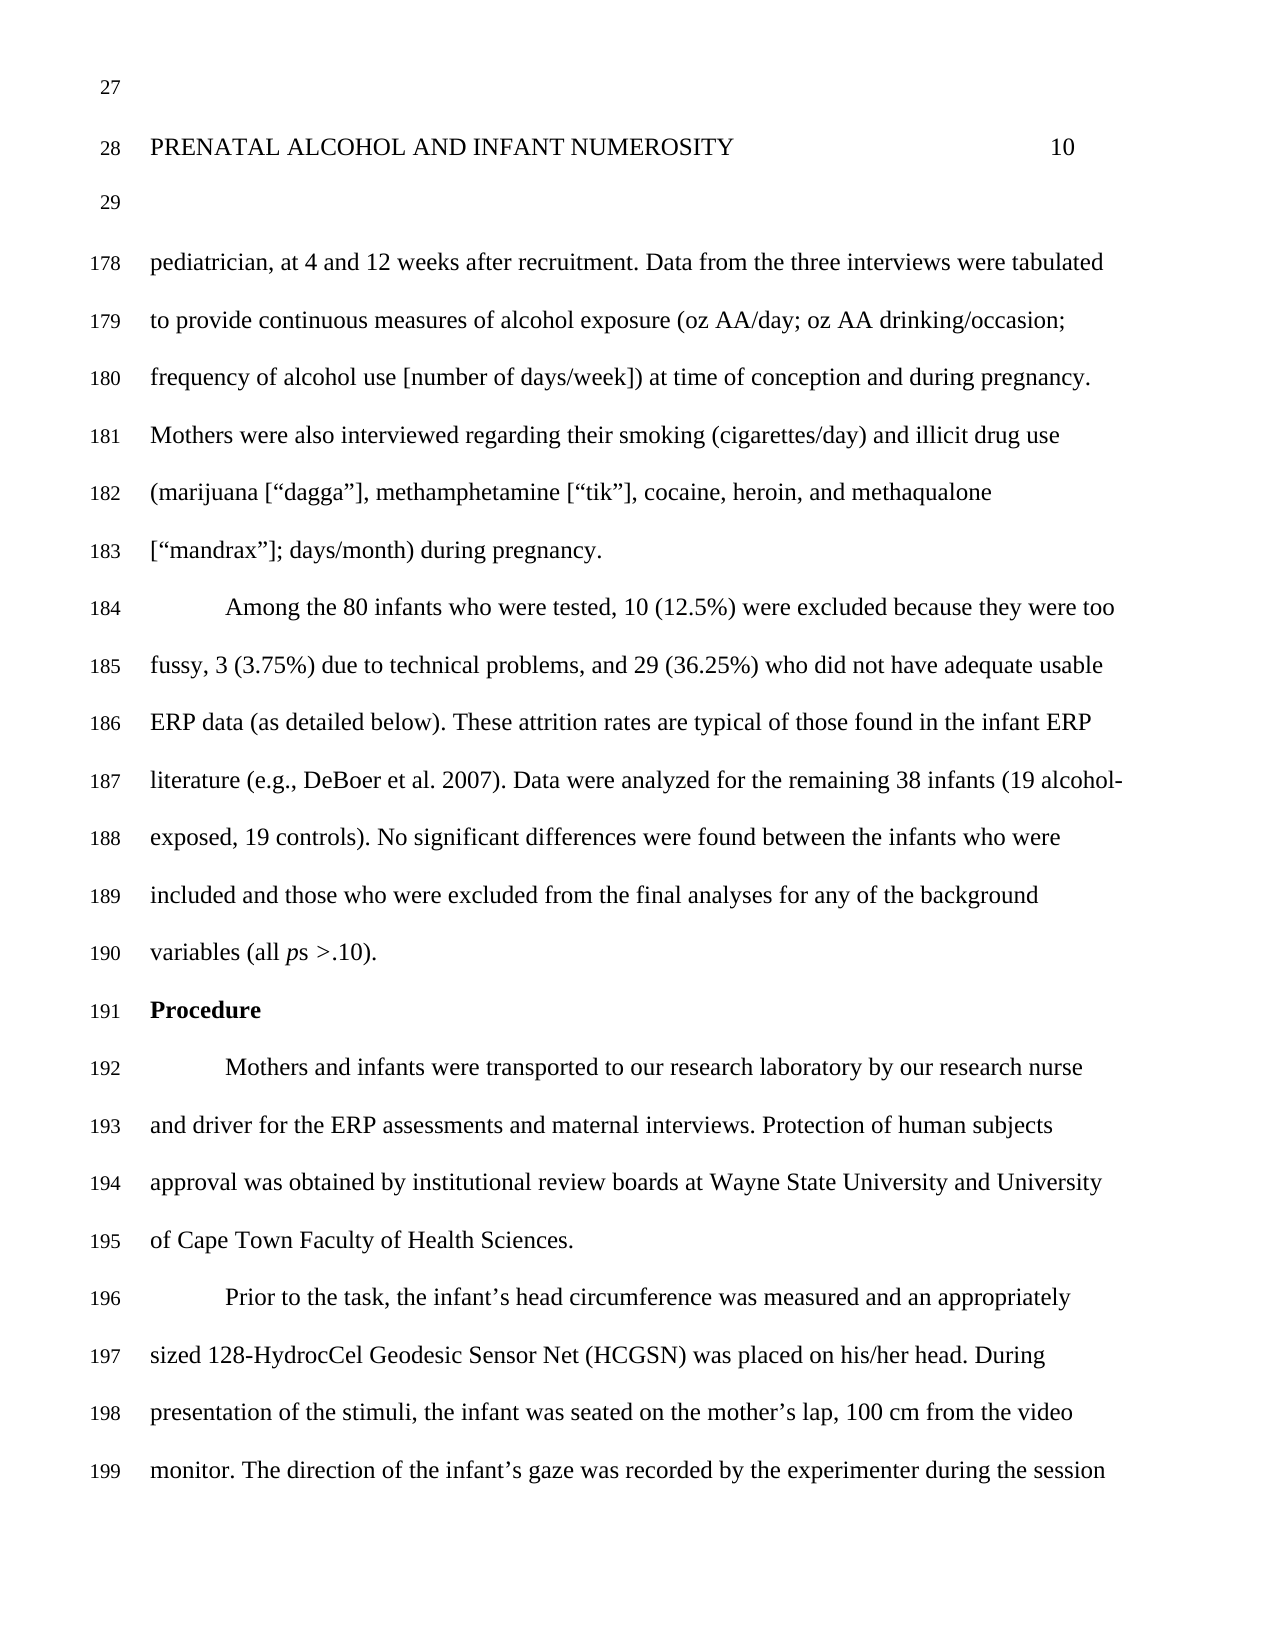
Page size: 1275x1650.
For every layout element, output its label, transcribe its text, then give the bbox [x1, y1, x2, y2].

text Mothers and infants were transported to our research laboratory by our research nurse and driver for the ERP assessments and maternal interviews. Protection of human subjects approval was obtained by institutional review boards at Wayne State University and University of Cape Town Faculty of Health Sciences. [150, 1052, 1125, 1254]
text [150, 1282, 1125, 1484]
text Among the 80 infants who were tested, 10 (12.5%) were excluded because they were too fussy, 3 (3.75%) due to technical problems, and 29 (36.25%) who did not have adequate usable ERP data (as detailed below). These attrition rates are typical of those found in the infant ERP literature (e.g., DeBoer et al. 2007). Data were analyzed for the remaining 38 infants (19 alcohol-exposed, 19 controls). No significant differences were found between the infants who were included and those who were excluded from the final analyses for any of the background variables (all ps >.10). [150, 592, 1125, 966]
subtitle Procedure [150, 995, 1125, 1024]
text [150, 247, 1125, 564]
